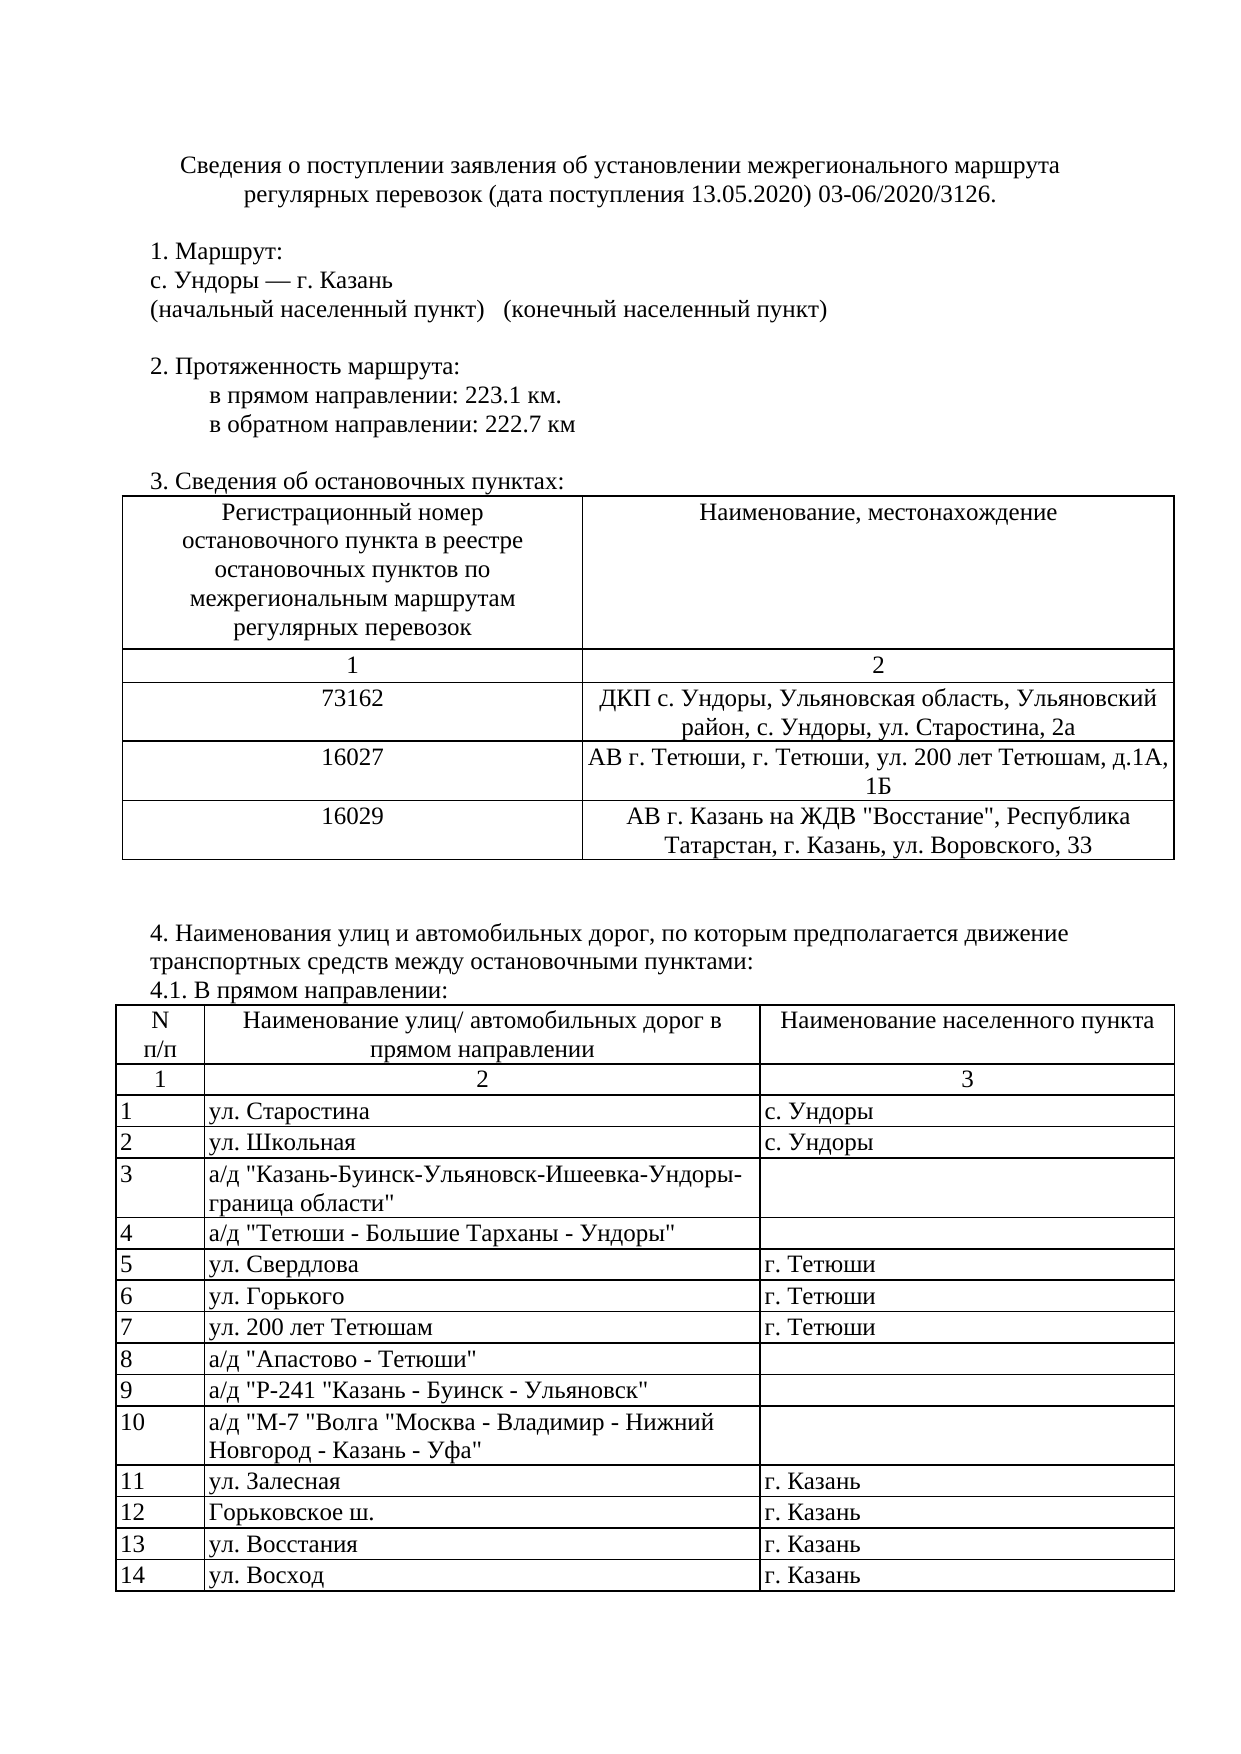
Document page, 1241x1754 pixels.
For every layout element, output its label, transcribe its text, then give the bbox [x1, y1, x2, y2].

table_cell 6 [117, 1281, 204, 1311]
table_cell Горьковское ш. [205, 1497, 759, 1527]
table_cell 3 [117, 1159, 204, 1216]
table_header Наименование улиц/ автомобильных дорог в прямом направлении [205, 1006, 759, 1063]
text 2. Протяженность маршрута: [150, 351, 1090, 380]
table_cell 2 [117, 1127, 204, 1157]
text в прямом направлении: 223.1 км. [150, 380, 1090, 409]
table_cell а/д "М-7 "Волга "Москва - Владимир - Нижний Новгород - Казань - Уфа" [205, 1407, 759, 1464]
table_cell а/д "Тетюши - Большие Тарханы - Ундоры" [205, 1218, 759, 1248]
table_cell 10 [117, 1407, 204, 1464]
table_cell 5 [117, 1250, 204, 1279]
table_cell ул. Школьная [205, 1127, 759, 1157]
table_cell 12 [117, 1497, 204, 1527]
table_cell [761, 1159, 1174, 1216]
table_cell 13 [117, 1529, 204, 1558]
table_cell 1 [123, 650, 582, 681]
table_cell 1 [117, 1065, 204, 1094]
text 4. Наименования улиц и автомобильных дорог, по которым предполагается движение транспортных средств между остановочными пунктами: [150, 918, 1090, 975]
table_header Наименование, местонахождение [583, 497, 1173, 648]
table_header N п/п [117, 1006, 204, 1063]
table_cell 7 [117, 1312, 204, 1342]
text (начальный населенный пункт) (конечный населенный пункт) [150, 294, 1090, 322]
table_cell 1 [117, 1096, 204, 1126]
table_cell ДКП с. Ундоры, Ульяновская область, Ульяновский район, с. Ундоры, ул. Старостина, 2а [583, 683, 1173, 740]
table_cell 73162 [123, 683, 582, 740]
table_cell 8 [117, 1344, 204, 1374]
table_cell ул. Горького [205, 1281, 759, 1311]
table_cell г. Тетюши [761, 1312, 1174, 1342]
table_cell 3 [761, 1065, 1174, 1094]
table_cell а/д "Казань-Буинск-Ульяновск-Ишеевка-Ундоры-граница области" [205, 1159, 759, 1216]
table_cell 16029 [123, 801, 582, 858]
table_cell ул. 200 лет Тетюшам [205, 1312, 759, 1342]
text 4.1. В прямом направлении: [150, 975, 1090, 1004]
table_cell ул. Восход [205, 1560, 759, 1590]
text 1. Маршрут: [150, 236, 1090, 265]
table_cell г. Тетюши [761, 1281, 1174, 1311]
table_cell [761, 1344, 1174, 1374]
table_cell с. Ундоры [761, 1096, 1174, 1126]
table_cell г. Казань [761, 1497, 1174, 1527]
table_cell АВ г. Тетюши, г. Тетюши, ул. 200 лет Тетюшам, д.1А, 1Б [583, 742, 1173, 799]
text с. Ундоры — г. Казань [150, 265, 1090, 294]
table_cell 16027 [123, 742, 582, 799]
table_cell 2 [205, 1065, 759, 1094]
table_cell г. Казань [761, 1529, 1174, 1558]
table_cell 2 [583, 650, 1173, 681]
table_header Наименование населенного пункта [761, 1006, 1174, 1063]
table_cell с. Ундоры [761, 1127, 1174, 1157]
table_header Регистрационный номер остановочного пункта в реестре остановочных пунктов по межрегиональным маршрутам регулярных перевозок [123, 497, 582, 648]
table_cell ул. Свердлова [205, 1250, 759, 1279]
table_cell ул. Залесная [205, 1466, 759, 1496]
table_cell ул. Восстания [205, 1529, 759, 1558]
table_cell 11 [117, 1466, 204, 1496]
table_cell [761, 1218, 1174, 1248]
table_cell [761, 1375, 1174, 1405]
table_cell г. Тетюши [761, 1250, 1174, 1279]
table_cell АВ г. Казань на ЖДВ "Восстание", Республика Татарстан, г. Казань, ул. Воровского, 33 [583, 801, 1173, 858]
table_cell 4 [117, 1218, 204, 1248]
table_cell а/д "Р-241 "Казань - Буинск - Ульяновск" [205, 1375, 759, 1405]
table_cell ул. Старостина [205, 1096, 759, 1126]
text 3. Сведения об остановочных пунктах: [150, 466, 1090, 495]
table_cell 9 [117, 1375, 204, 1405]
table_cell [761, 1407, 1174, 1464]
table_cell г. Казань [761, 1466, 1174, 1496]
text в обратном направлении: 222.7 км [150, 409, 1090, 437]
text Сведения о поступлении заявления об установлении межрегионального маршрута регулярных перевозок (дата поступления 13.05.2020) 03-06/2020/3126. [150, 150, 1090, 207]
table_cell 14 [117, 1560, 204, 1590]
table_cell г. Казань [761, 1560, 1174, 1590]
table_cell а/д "Апастово - Тетюши" [205, 1344, 759, 1374]
